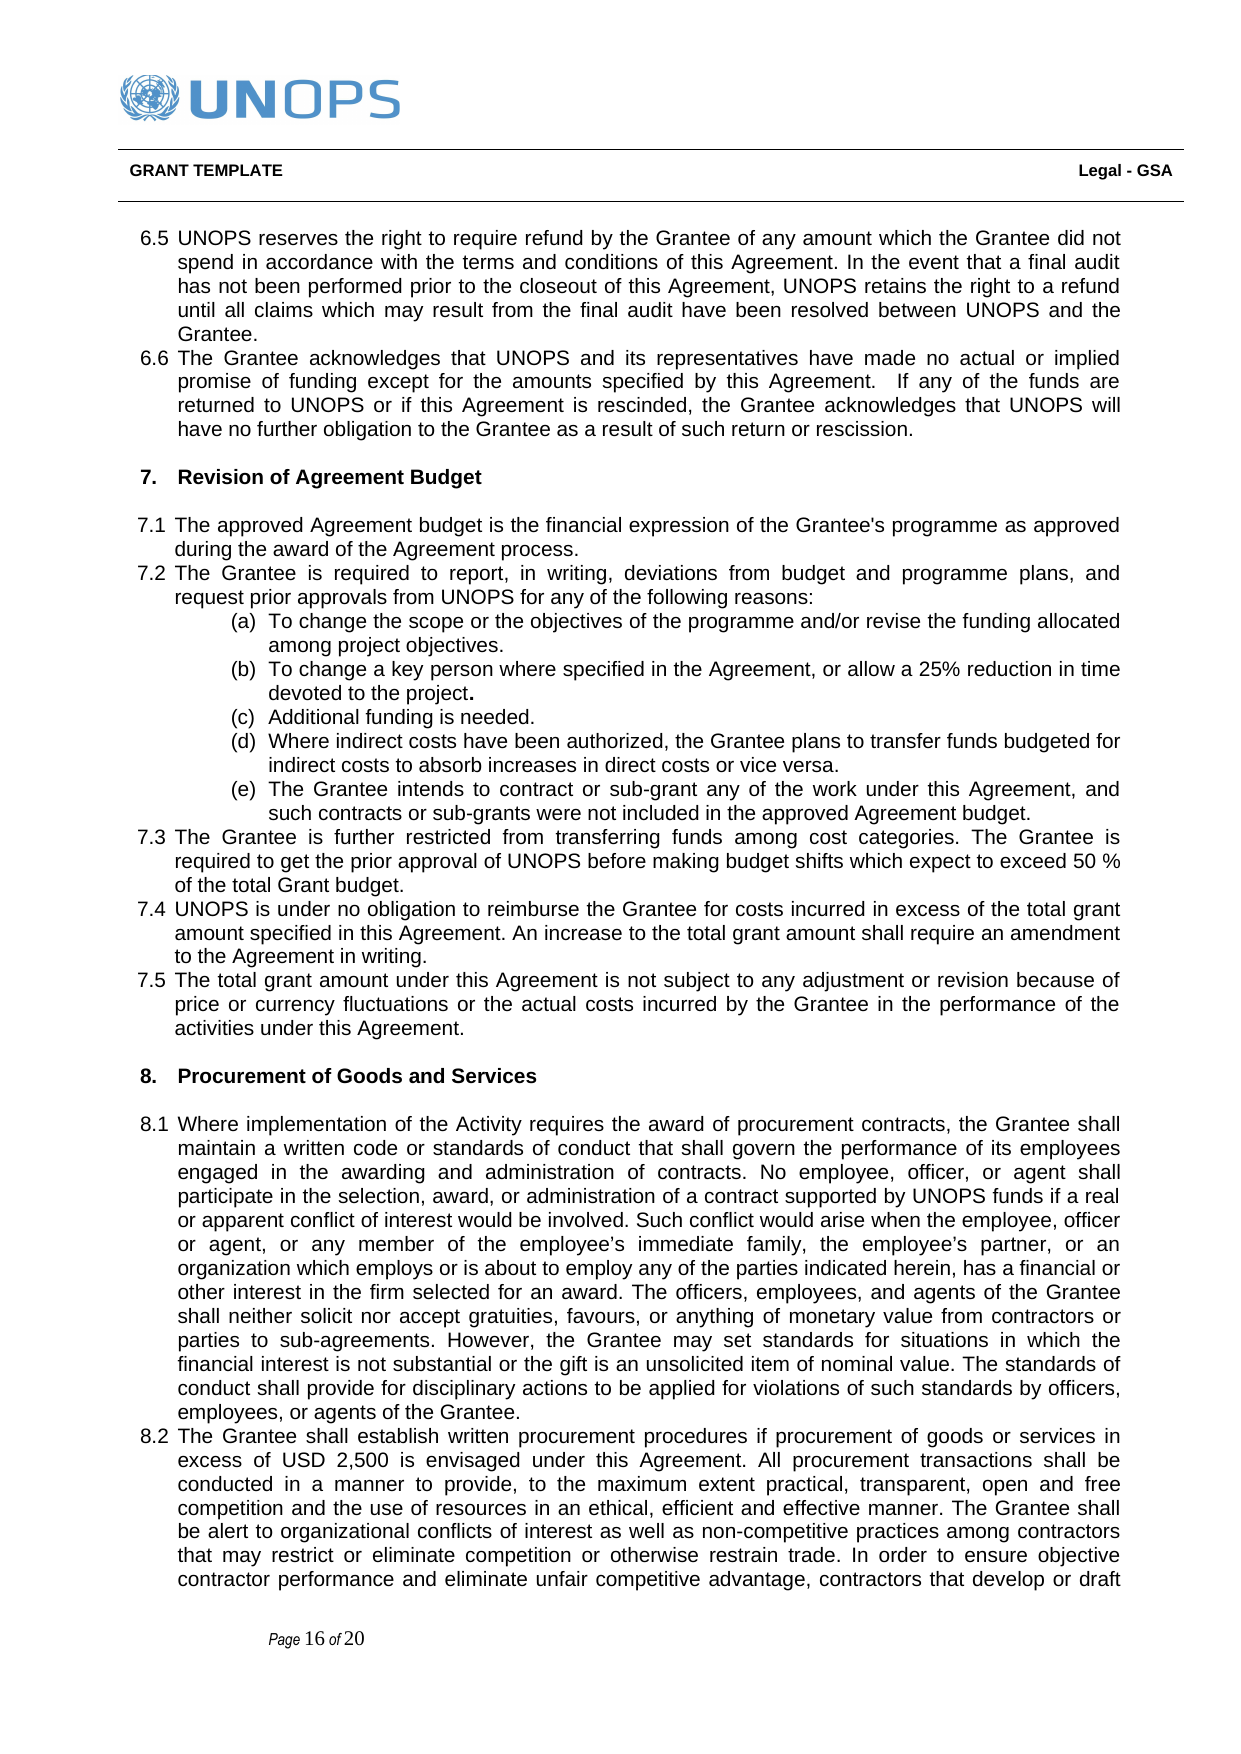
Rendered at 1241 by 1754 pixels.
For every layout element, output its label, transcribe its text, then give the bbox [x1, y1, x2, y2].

list The Grantee intends to contract or sub-grant any of the work under this Agreement, and such contracts or sub-grants were not included in the approved Agreement budget. [231, 777, 1122, 824]
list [140, 1423, 1122, 1591]
list To change a key person where specified in the Agreement, or allow a 25% reduction in time devoted to the project. [231, 657, 1122, 705]
list UNOPS is under no obligation to reimburse the Grantee for costs incurred in excess of the total grant amount specified in this Agreement. An increase to the total grant amount shall require an amendment to the Agreement in writing. [137, 896, 1122, 968]
list The Grantee is further restricted from transferring funds among cost categories. The Grantee is required to get the prior approval of UNOPS before making budget shifts which expect to exceed 50 % of the total Grant budget. [137, 824, 1122, 896]
list To change the scope or the objectives of the programme and/or revise the funding allocated among project objectives. [231, 609, 1122, 657]
list UNOPS reserves the right to require refund by the Grantee of any amount which the Grantee did not spend in accordance with the terms and conditions of this Agreement. In the event that a final audit has not been performed prior to the closeout of this Agreement, UNOPS retains the right to a refund until all claims which may result from the final audit have been resolved between UNOPS and the Grantee. [140, 226, 1122, 345]
list Where indirect costs have been authorized, the Grantee plans to transfer funds budgeted for indirect costs to absorb increases in direct costs or vice versa. [231, 729, 1122, 777]
list Additional funding is needed. [231, 705, 1122, 729]
list The Grantee acknowledges that UNOPS and its representatives have made no actual or implied promise of funding except for the amounts specified by this Agreement. If any of the funds are returned to UNOPS or if this Agreement is rescinded, the Grantee acknowledges that UNOPS will have no further obligation to the Grantee as a result of such return or rescission. [140, 345, 1122, 441]
list Procurement of Goods and Services [140, 1064, 1122, 1088]
list Where implementation of the Activity requires the award of procurement contracts, the Grantee shall maintain a written code or standards of conduct that shall govern the performance of its employees engaged in the awarding and administration of contracts. No employee, officer, or agent shall participate in the selection, award, or administration of a contract supported by UNOPS funds if a real or apparent conflict of interest would be involved. Such conflict would arise when the employee, officer or agent, or any member of the employee’s immediate family, the employee’s partner, or an organization which employs or is about to employ any of the parties indicated herein, has a financial or other interest in the firm selected for an award. The officers, employees, and agents of the Grantee shall neither solicit nor accept gratuities, favours, or anything of monetary value from contractors or parties to sub-agreements. However, the Grantee may set standards for situations in which the financial interest is not substantial or the gift is an unsolicited item of nominal value. The standards of conduct shall provide for disciplinary actions to be applied for violations of such standards by officers, employees, or agents of the Grantee. [140, 1112, 1122, 1423]
list The total grant amount under this Agreement is not subject to any adjustment or revision because of price or currency fluctuations or the actual costs incurred by the Grantee in the performance of the activities under this Agreement. [137, 968, 1122, 1040]
list The approved Agreement budget is the financial expression of the Grantee's programme as approved during the award of the Agreement process. [137, 513, 1122, 561]
list Revision of Agreement Budget [140, 465, 1122, 489]
picture [118, 75, 400, 125]
list The Grantee is required to report, in writing, deviations from budget and programme plans, and request prior approvals from UNOPS for any of the following reasons: [137, 561, 1122, 609]
